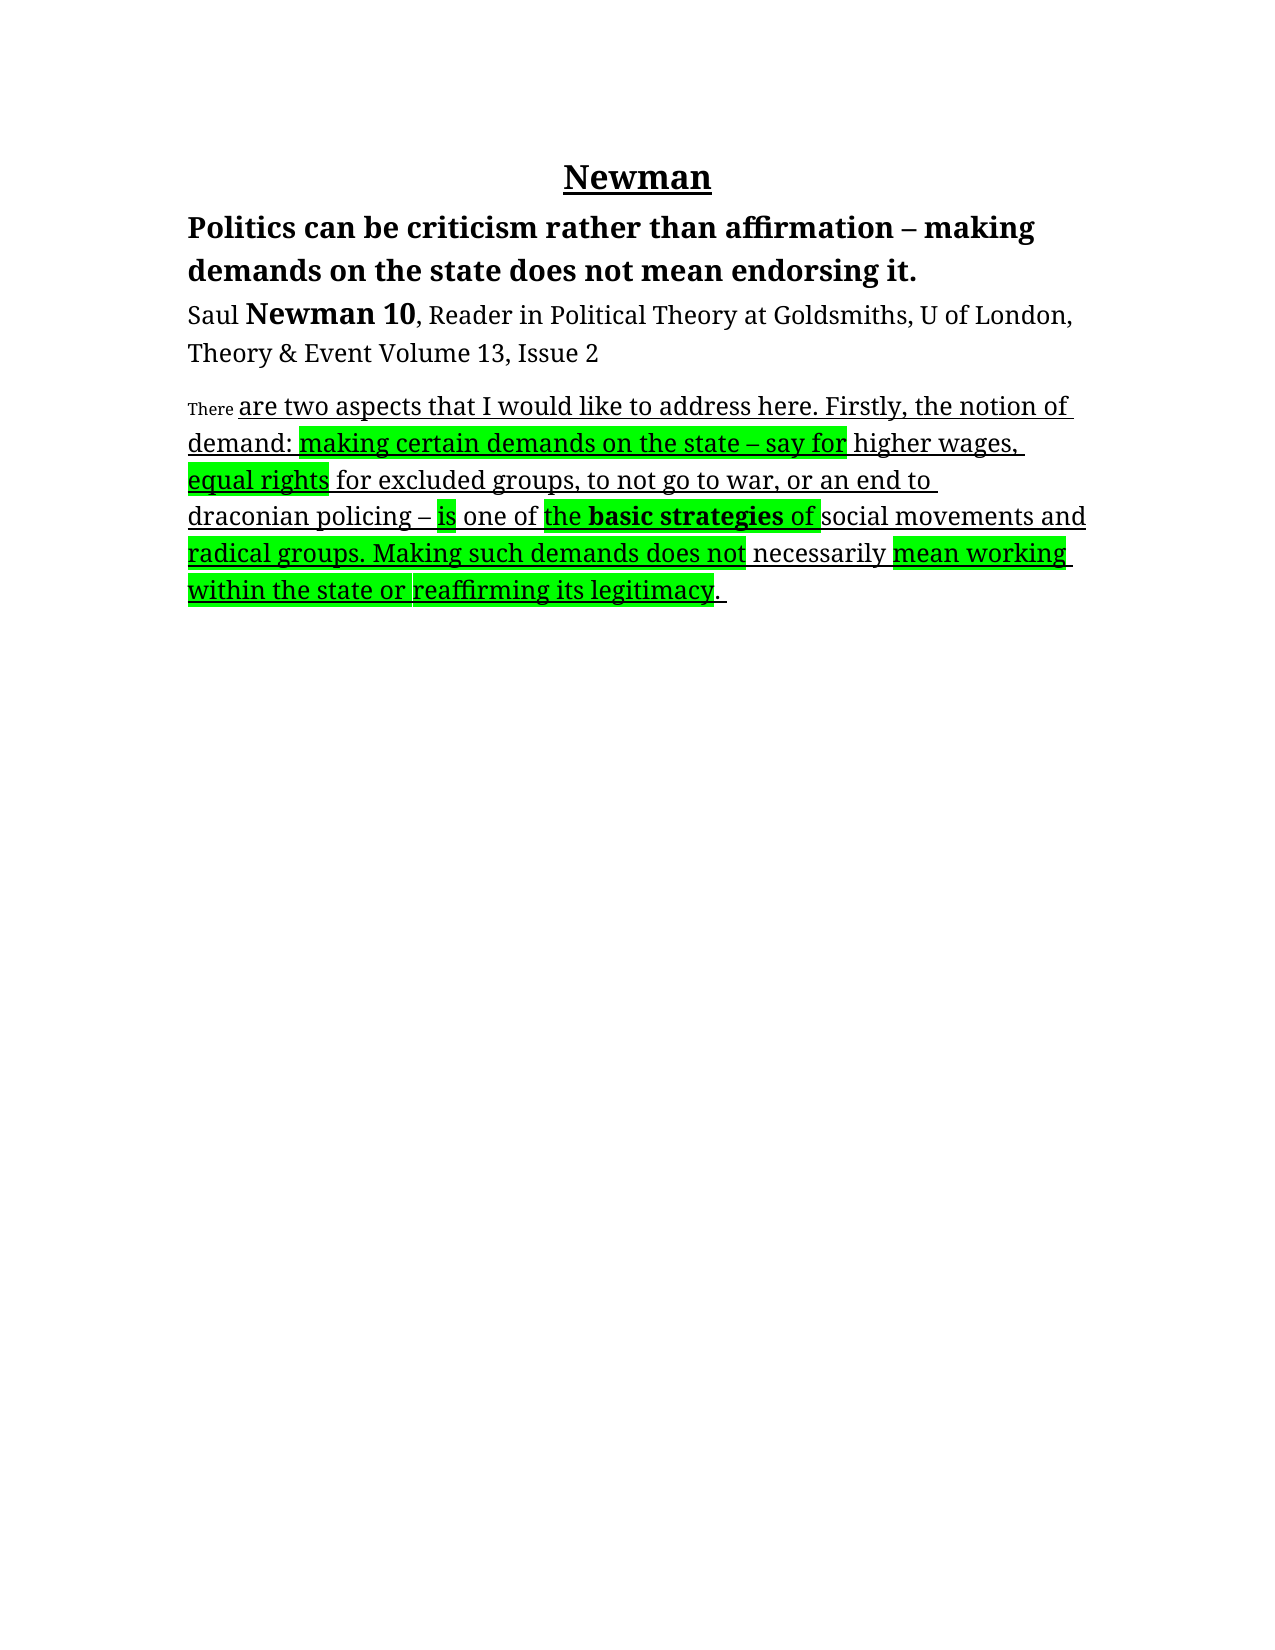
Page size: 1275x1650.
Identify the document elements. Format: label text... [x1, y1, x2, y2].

text There are two aspects that I would like to address here. Firstly, the notion of demand: making certain demands on the state – say for higher wages, equal rights for excluded groups, to not go to war, or an end to draconian policing – is one of the basic strategies of social movements and radical groups. Making such demands does not necessarily mean working within the state or reaffirming its legitimacy. [187, 389, 1087, 607]
subtitle Newman [187, 154, 1087, 199]
subtitle Politics can be criticism rather than affirmation – making demands on the state does not mean endorsing it. [187, 207, 1087, 290]
text Saul Newman 10, Reader in Political Theory at Goldsmiths, U of London, Theory & Event Volume 13, Issue 2 [187, 293, 1087, 369]
